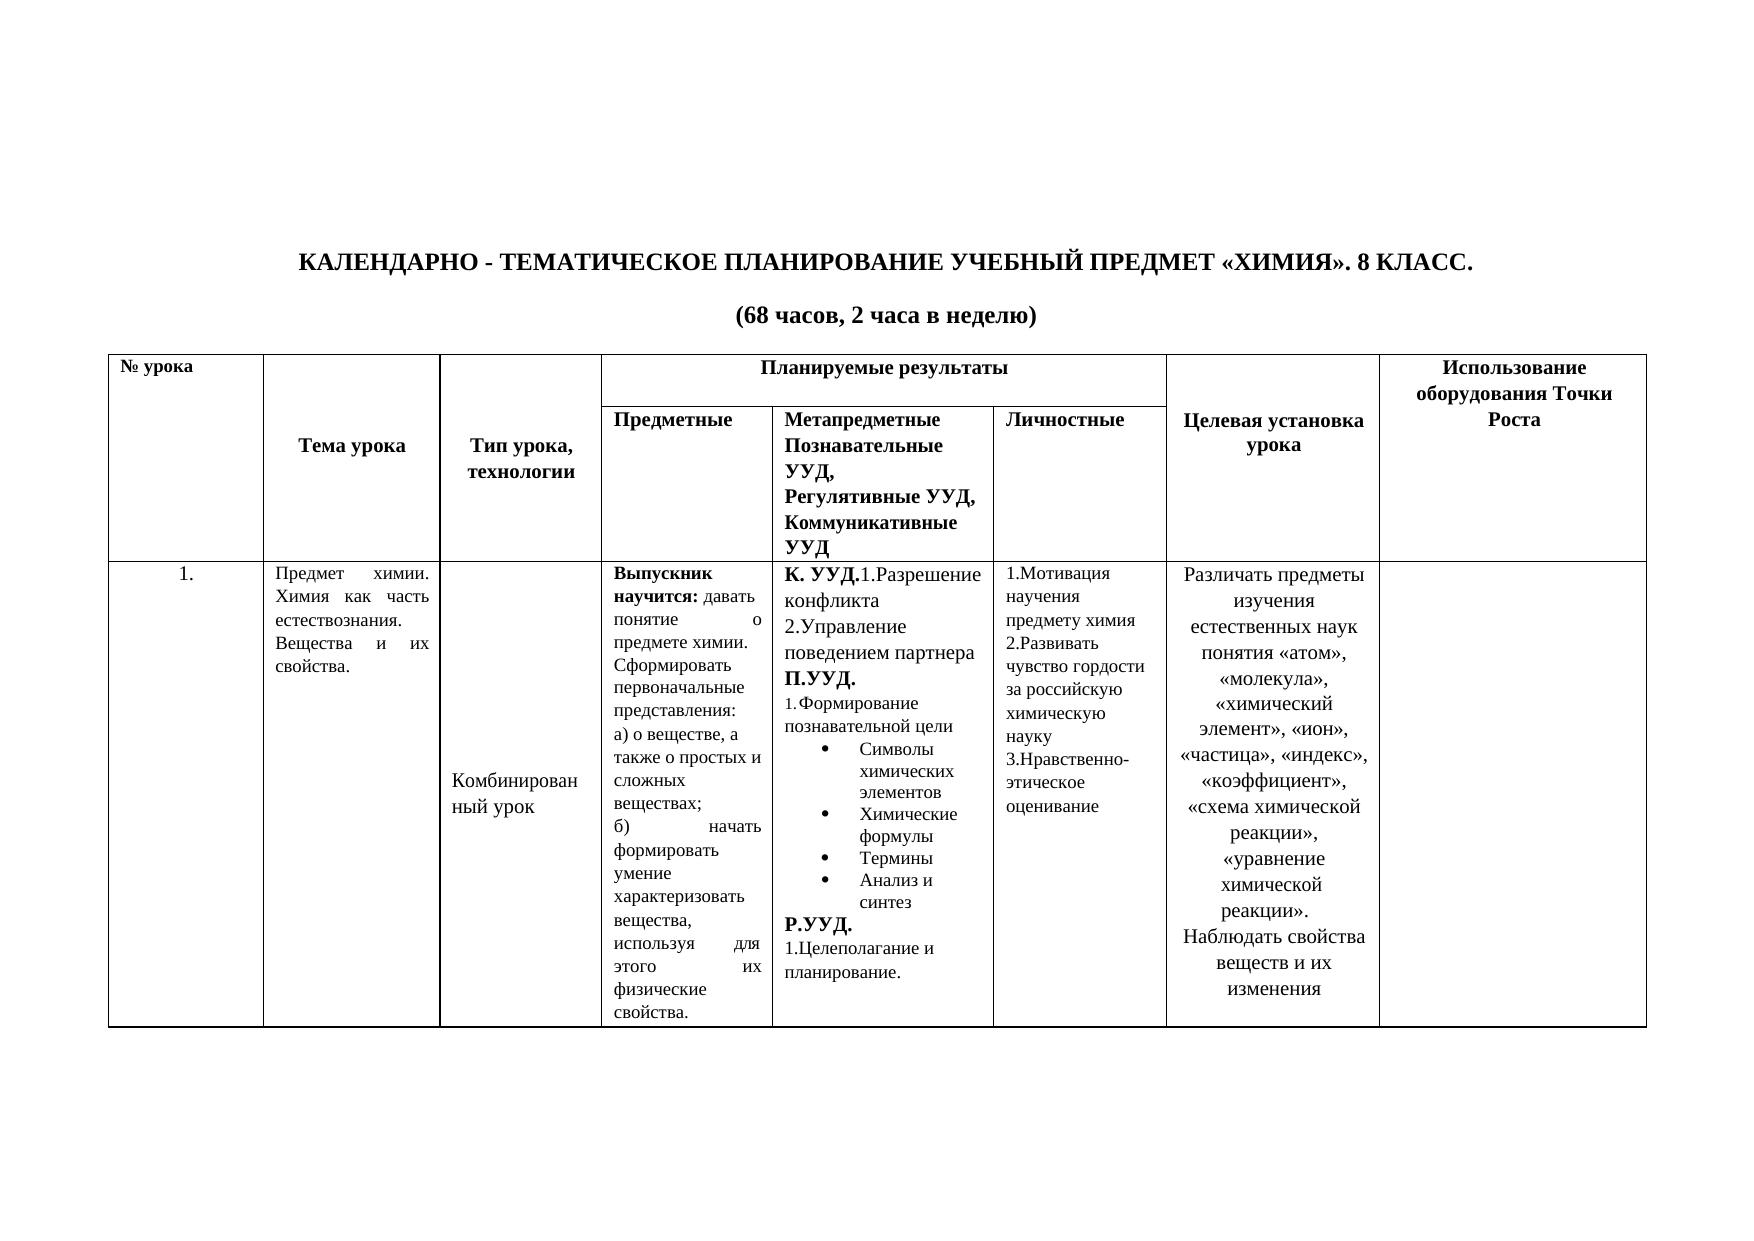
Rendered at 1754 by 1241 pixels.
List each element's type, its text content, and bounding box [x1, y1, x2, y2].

table_header Планируемые результаты [602, 355, 1166, 406]
table_cell 1. [109, 562, 263, 1026]
table_cell К. УУД.1.Разрешение конфликта 2.Управление поведением партнера П.УУД. Формирование познавательной цели Символы химических элементов Химические формулы Термины Анализ и синтез Р.УУД. 1.Целеполагание и планирование. [773, 562, 993, 1026]
table_cell Метапредметные Познавательные УУД, Регулятивные УУД, Коммуникативные УУД [773, 407, 993, 561]
table_cell Предметные [602, 407, 772, 561]
table_header № урока [109, 355, 263, 561]
table_header Тема урока [264, 355, 439, 561]
table_cell Личностные [994, 407, 1166, 561]
table_cell [1380, 562, 1646, 1026]
table_header Тип урока, технологии [441, 355, 601, 561]
table_header Использование оборудования Точки Роста [1380, 355, 1646, 561]
text КАЛЕНДАРНО - ТЕМАТИЧЕСКОЕ ПЛАНИРОВАНИЕ УЧЕБНЫЙ ПРЕДМЕТ «ХИМИЯ». 8 КЛАСС. [259, 247, 1513, 275]
table_header Целевая установка урока [1167, 355, 1379, 561]
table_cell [1167, 562, 1379, 1026]
text (68 часов, 2 часа в неделю) [259, 300, 1513, 329]
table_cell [441, 562, 601, 1026]
table_cell 1.Мотивация научения предмету химия 2.Развивать чувство гордости за российскую химическую науку 3.Нравственно- этическое оценивание [994, 562, 1166, 1026]
table_cell Предмет химии. Химия как часть естествознания. Вещества и их свойства. [264, 562, 439, 1026]
table_cell Выпускник научится: давать понятие о предмете химии. Сформировать первоначальные представления: а) о веществе, а также о простых и сложных веществах; б) начать формировать умение характеризовать вещества, используя для этого их физические свойства. [602, 562, 772, 1026]
